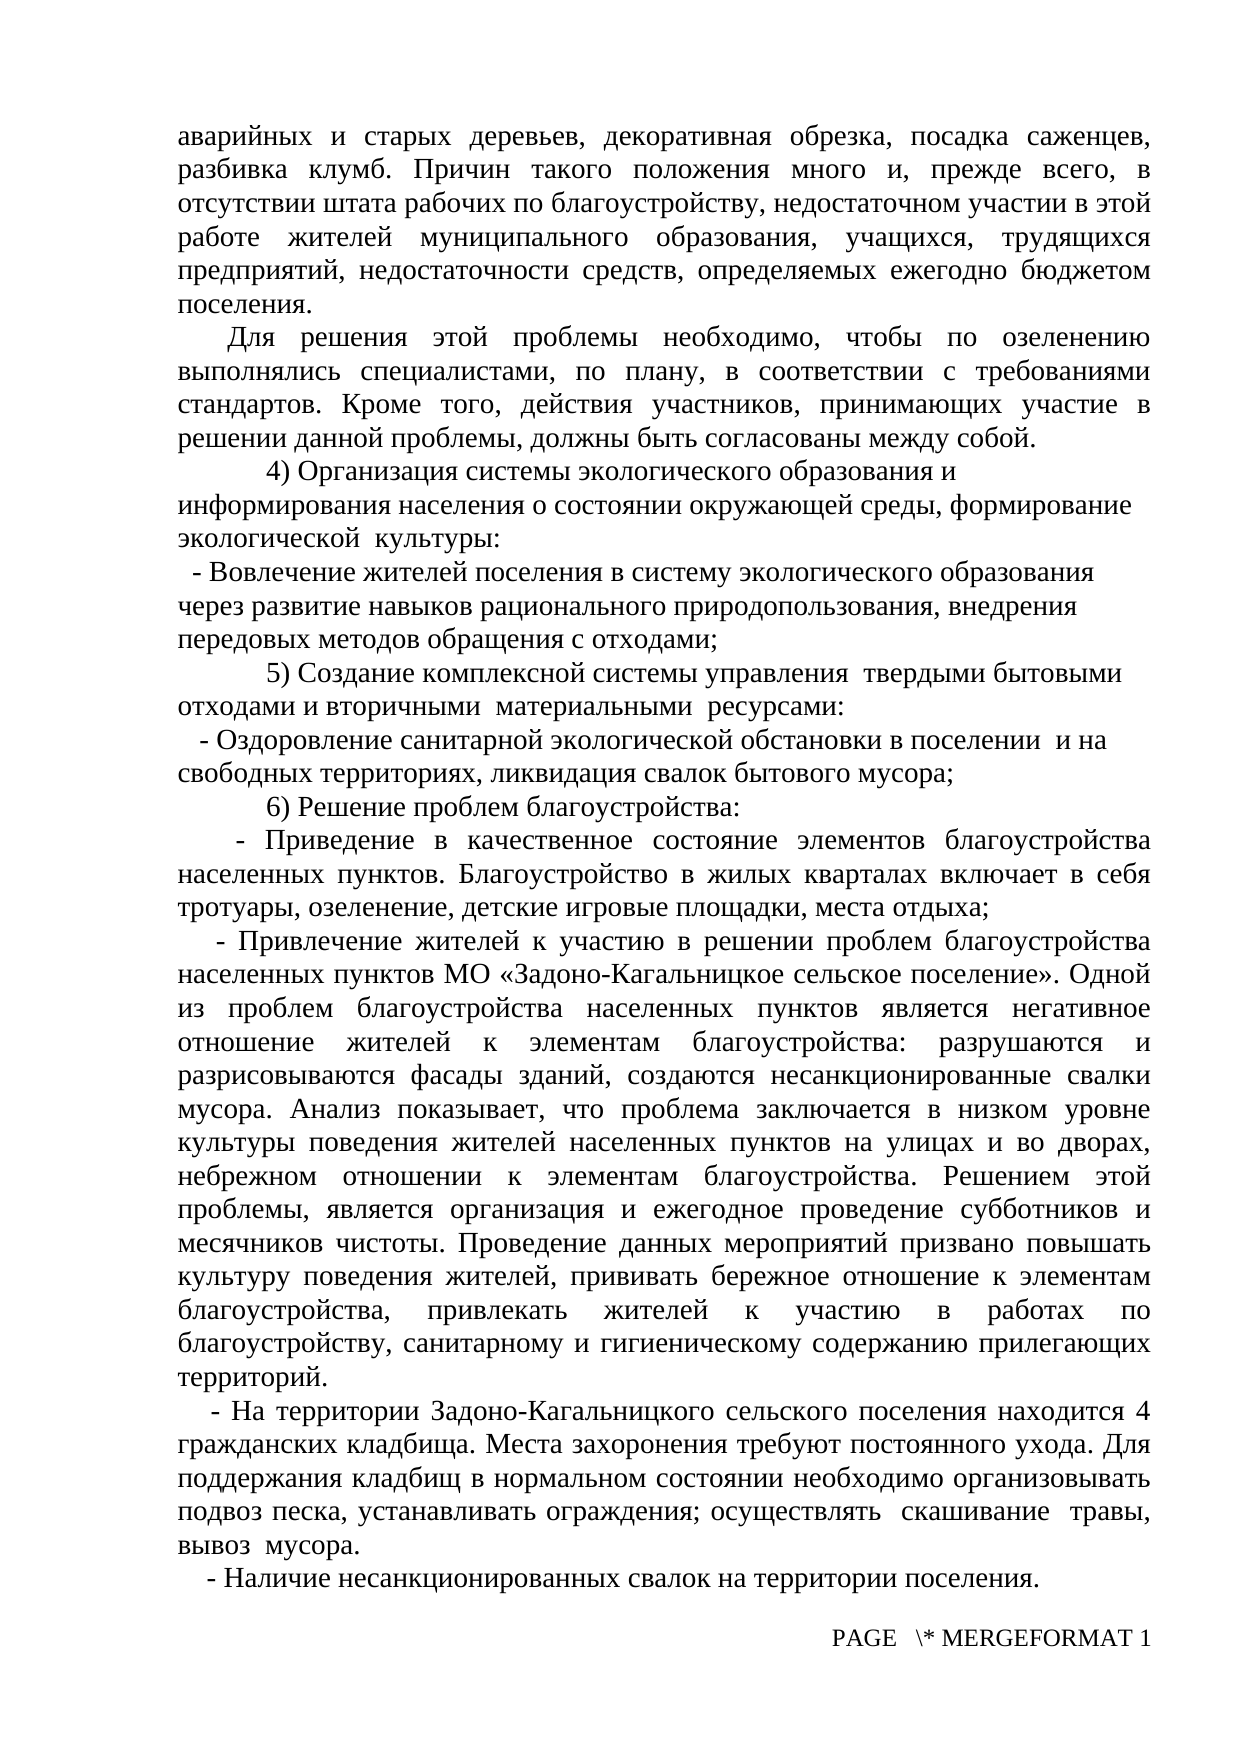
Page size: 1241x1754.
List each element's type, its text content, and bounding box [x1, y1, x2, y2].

text - Оздоровление санитарной экологической обстановки в поселении и на свободных территориях, ликвидация свалок бытового мусора; [177, 722, 1152, 789]
text - Вовлечение жителей поселения в систему экологического образования через развитие навыков рационального природопользования, внедрения передовых методов обращения с отходами; [177, 554, 1152, 655]
text - Привлечение жителей к участию в решении проблем благоустройства населенных пунктов МО «Задоно-Кагальницкое сельское поселение». Одной из проблем благоустройства населенных пунктов является негативное отношение жителей к элементам благоустройства: разрушаются и разрисовываются фасады зданий, создаются несанкционированные свалки мусора. Анализ показывает, что проблема заключается в низком уровне культуры поведения жителей населенных пунктов на улицах и во дворах, небрежном отношении к элементам благоустройства. Решением этой проблемы, является организация и ежегодное проведение субботников и месячников чистоты. Проведение данных мероприятий призвано повышать культуру поведения жителей, прививать бережное отношение к элементам благоустройства, привлекать жителей к участию в работах по благоустройству, санитарному и гигиеническому содержанию прилегающих территорий. [177, 923, 1152, 1393]
text 4) Организация системы экологического образования и информирования населения о состоянии окружающей среды, формирование экологической культуры: [177, 453, 1152, 554]
text - Приведение в качественное состояние элементов благоустройства населенных пунктов. Благоустройство в жилых кварталах включает в себя тротуары, озеленение, детские игровые площадки, места отдыха; [177, 822, 1152, 923]
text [177, 118, 1152, 319]
text 5) Создание комплексной системы управления твердыми бытовыми отходами и вторичными материальными ресурсами: [177, 655, 1152, 722]
text - На территории Задоно-Кагальницкого сельского поселения находится 4 гражданских кладбища. Места захоронения требуют постоянного ухода. Для поддержания кладбищ в нормальном состоянии необходимо организовывать подвоз песка, устанавливать ограждения; осуществлять скашивание травы, вывоз мусора. [177, 1393, 1152, 1560]
text Для решения этой проблемы необходимо, чтобы по озеленению выполнялись специалистами, по плану, в соответствии с требованиями стандартов. Кроме того, действия участников, принимающих участие в решении данной проблемы, должны быть согласованы между собой. [177, 319, 1152, 453]
text 6) Решение проблем благоустройства: [177, 789, 1152, 822]
text - Наличие несанкционированных свалок на территории поселения. [177, 1560, 1152, 1594]
